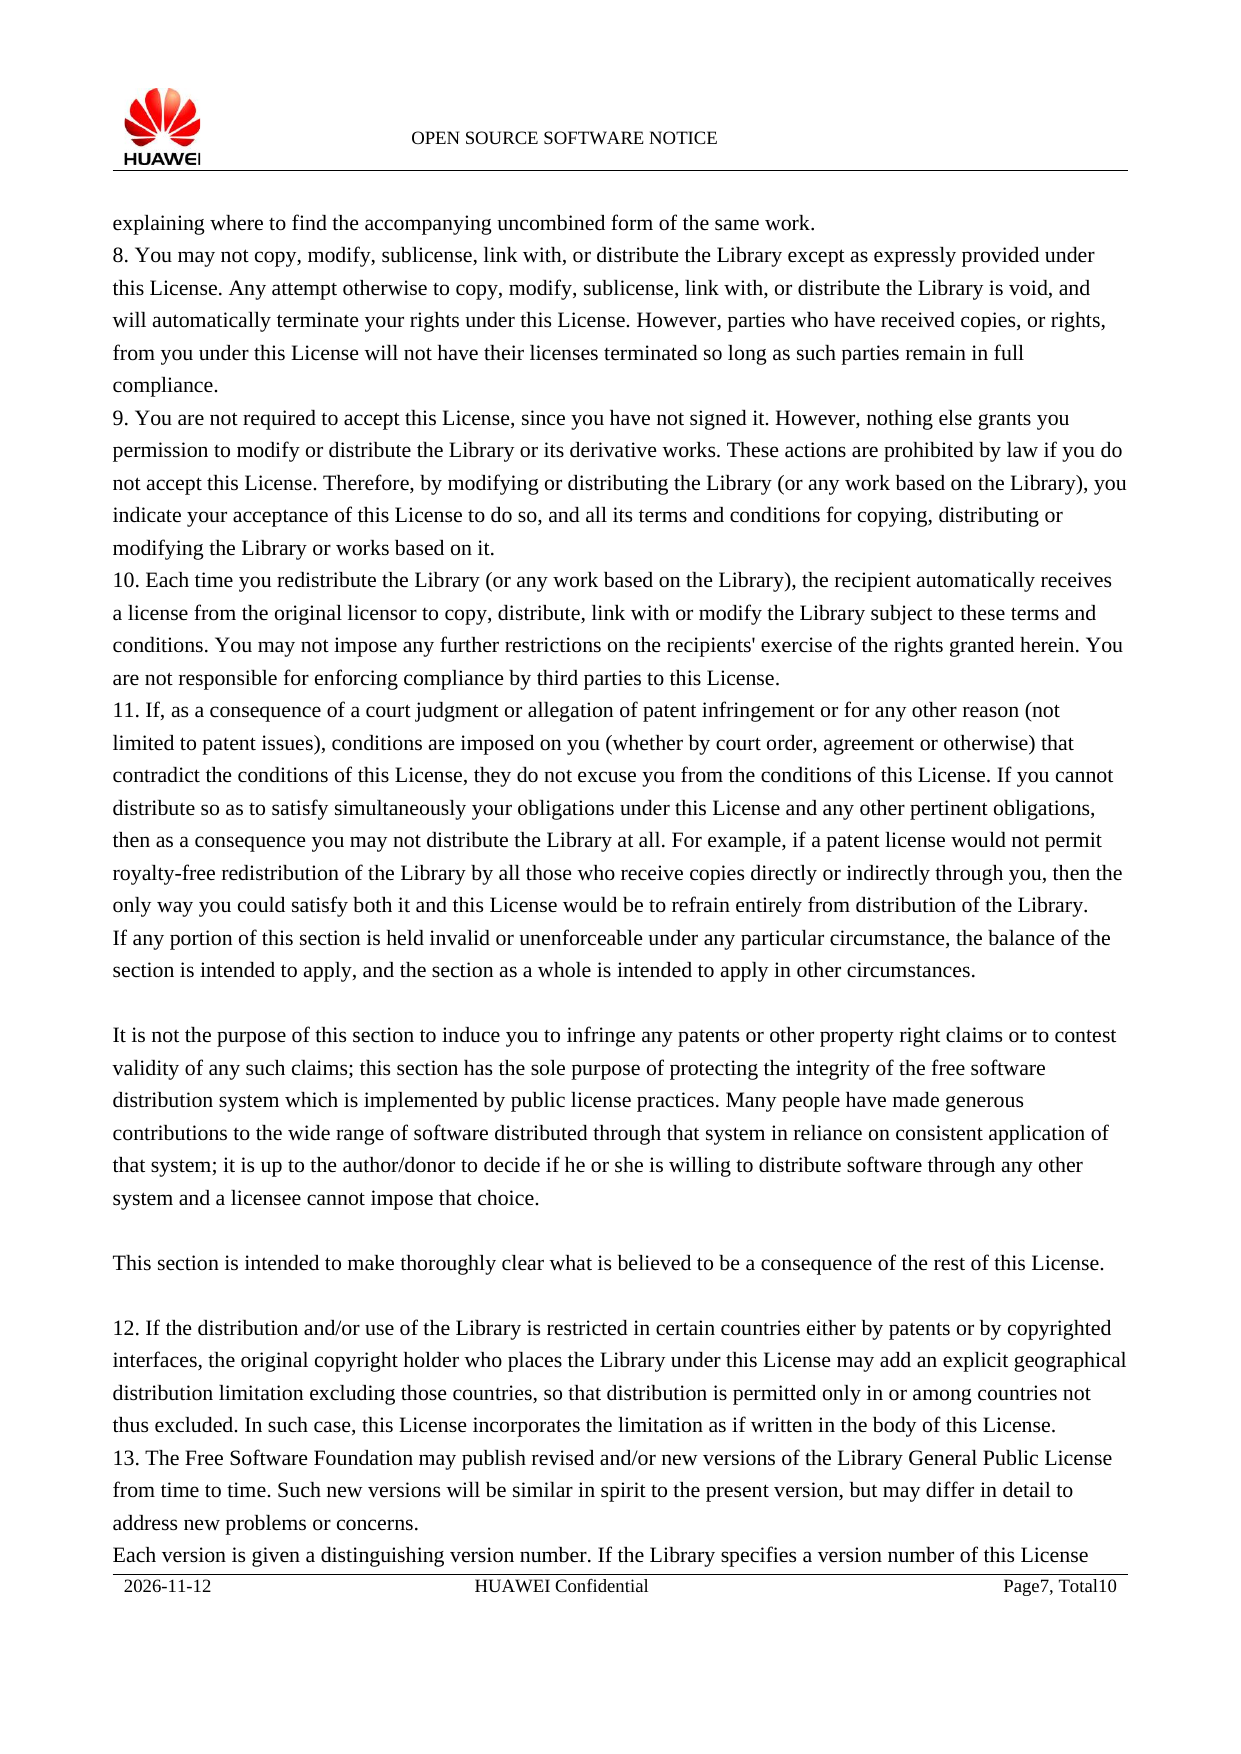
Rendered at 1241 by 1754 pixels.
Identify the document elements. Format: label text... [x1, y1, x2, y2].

picture [124, 88, 201, 165]
